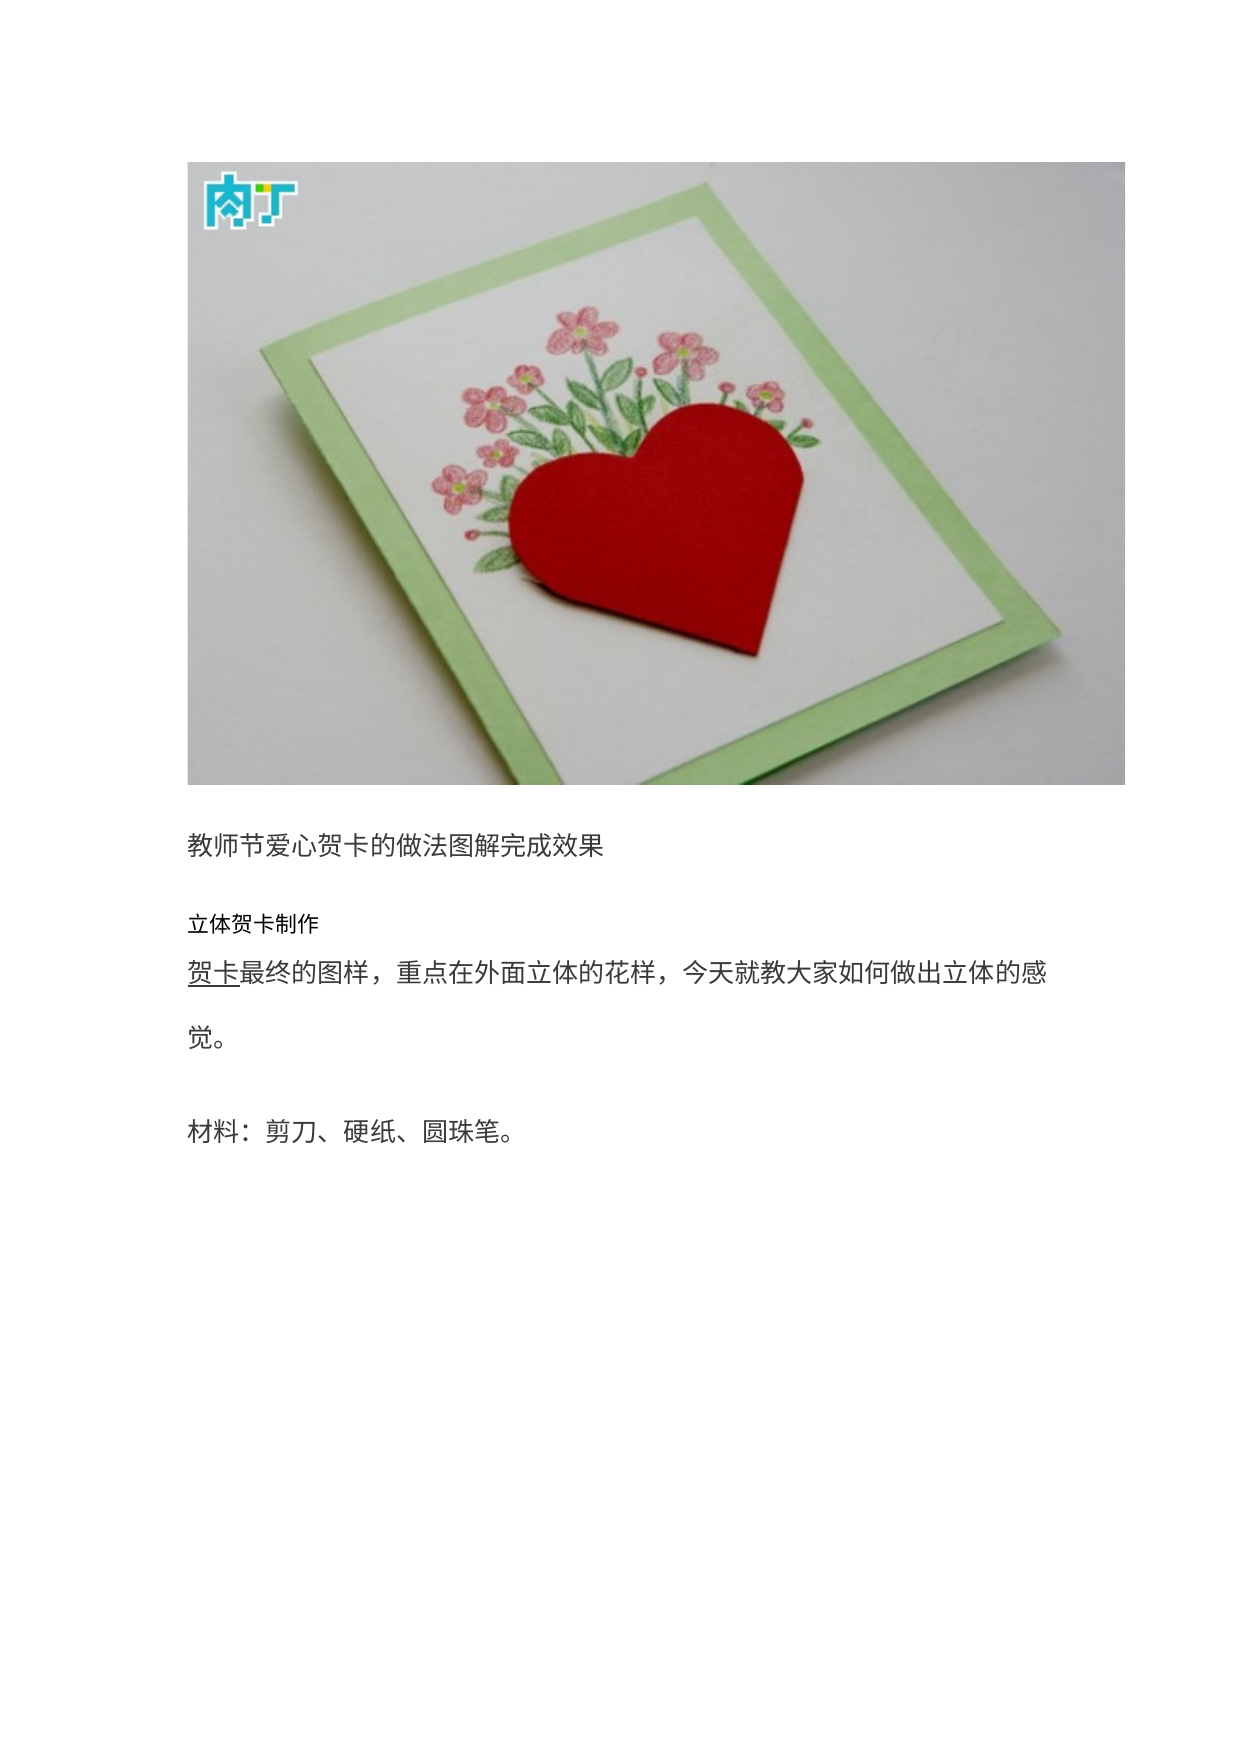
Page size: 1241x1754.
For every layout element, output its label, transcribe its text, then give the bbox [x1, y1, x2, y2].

text 教师节爱心贺卡的做法图解完成效果 [187, 785, 1053, 877]
picture [187, 162, 1125, 785]
text 立体贺卡制作 [187, 906, 1053, 939]
text 材料：剪刀、硬纸、圆珠笔。 [187, 1098, 1053, 1163]
text 贺卡最终的图样，重点在外面立体的花样，今天就教大家如何做出立体的感觉。 [187, 939, 1053, 1069]
